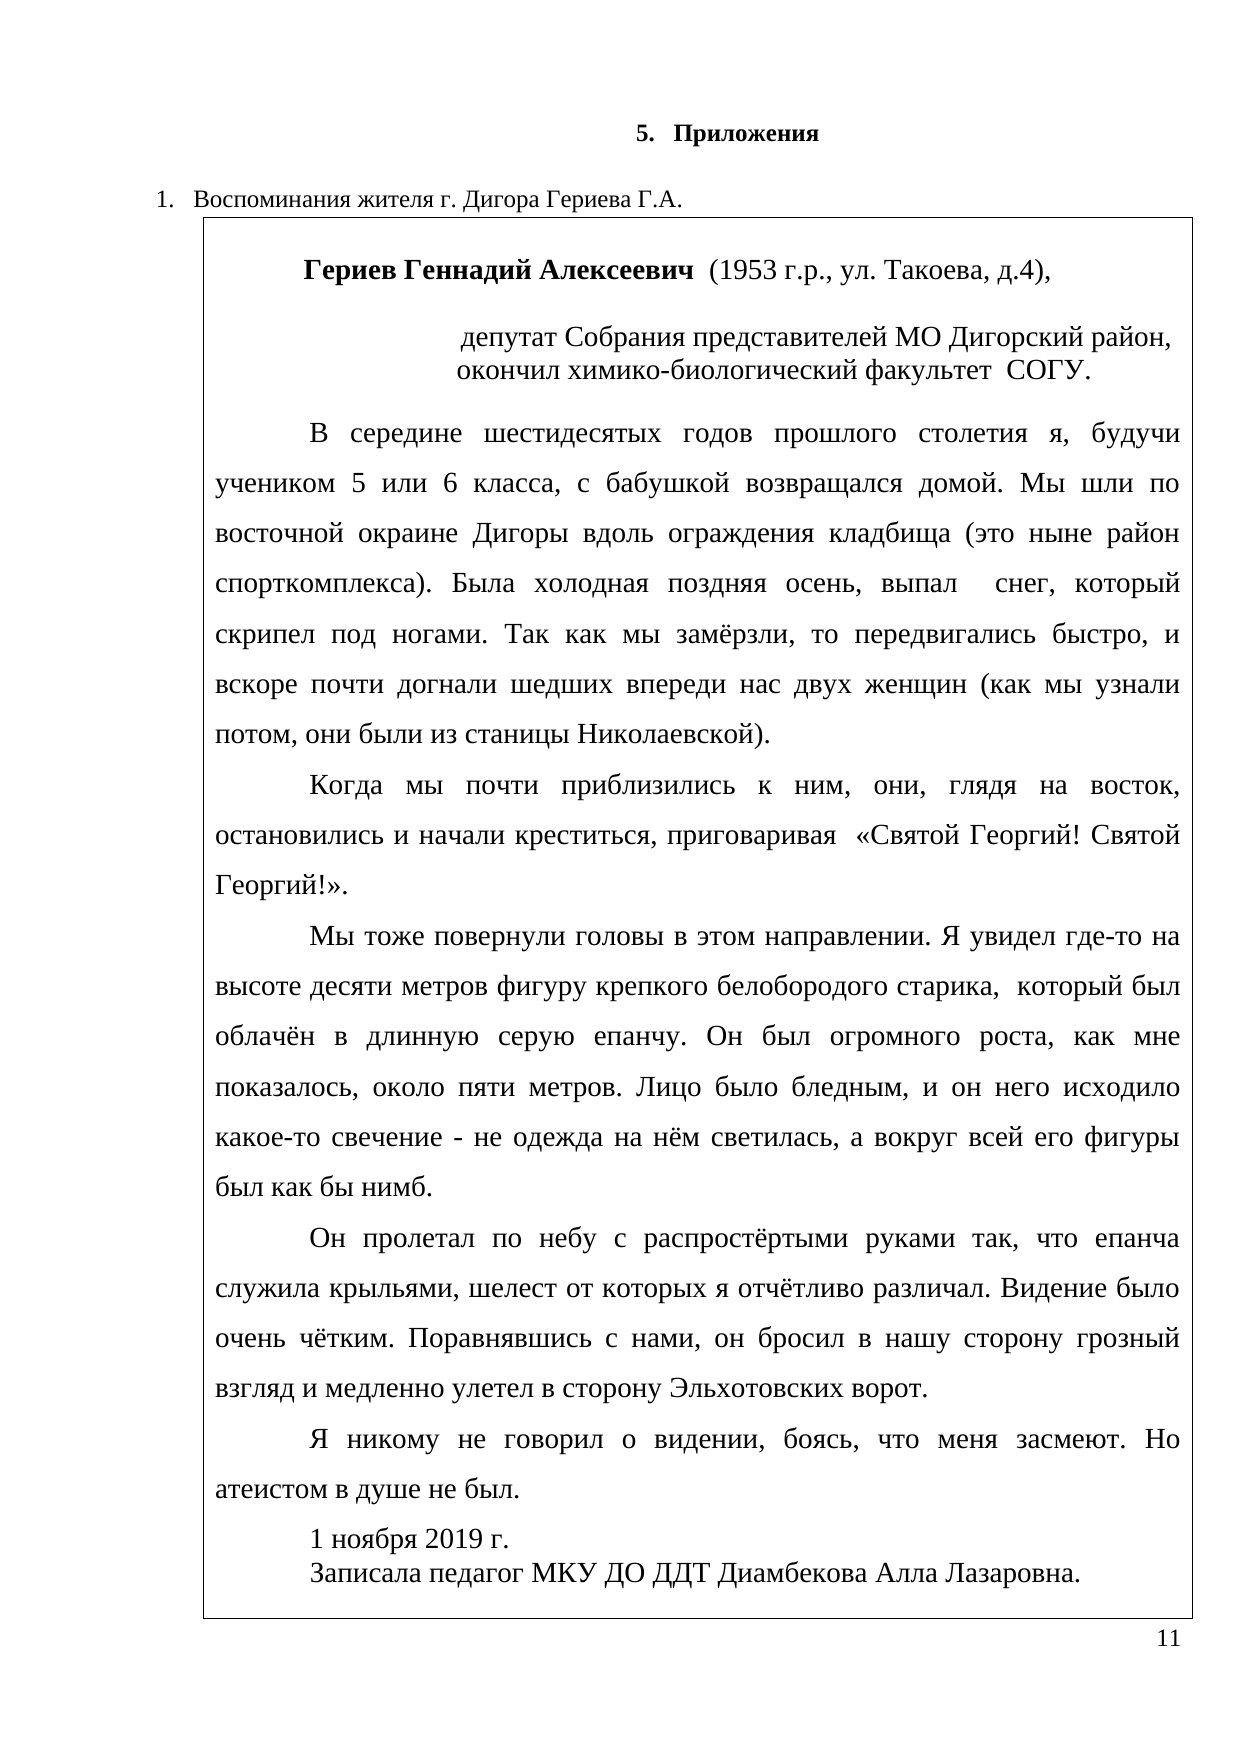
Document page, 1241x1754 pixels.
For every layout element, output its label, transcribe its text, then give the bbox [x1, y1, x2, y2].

list Воспоминания жителя г. Дигора Гериева Г.А. [156, 184, 1181, 213]
list Приложения [274, 118, 1181, 147]
table_header Гериев Геннадий Алексеевич (1953 г.р., ул. Такоева, д.4), депутат Собрания представителей МО Дигорский район, окончил химико-биологический факультет СОГУ. В середине шестидесятых годов прошлого столетия я, будучи учеником 5 или 6 класса, с бабушкой возвращался домой. Мы шли по восточной окраине Дигоры вдоль ограждения кладбища (это ныне район спорткомплекса). Была холодная поздняя осень, выпал снег, который скрипел под ногами. Так как мы замёрзли, то передвигались быстро, и вскоре почти догнали шедших впереди нас двух женщин (как мы узнали потом, они были из станицы Николаевской). Когда мы почти приблизились к ним, они, глядя на восток, остановились и начали креститься, приговаривая «Святой Георгий! Святой Георгий!». Мы тоже повернули головы в этом направлении. Я увидел где-то на высоте десяти метров фигуру крепкого белобородого старика, который был облачён в длинную серую епанчу. Он был огромного роста, как мне показалось, около пяти метров. Лицо было бледным, и он него исходило какое-то свечение - не одежда на нём светилась, а вокруг всей его фигуры был как бы нимб. Он пролетал по небу с распростёртыми руками так, что епанча служила крыльями, шелест от которых я отчётливо различал. Видение было очень чётким. Поравнявшись с нами, он бросил в нашу сторону грозный взгляд и медленно улетел в сторону Эльхотовских ворот. Я никому не говорил о видении, боясь, что меня засмеют. Но атеистом в душе не был. 1 ноября 2019 г. Записала педагог МКУ ДО ДДТ Диамбекова Алла Лазаровна. [204, 218, 1192, 1617]
